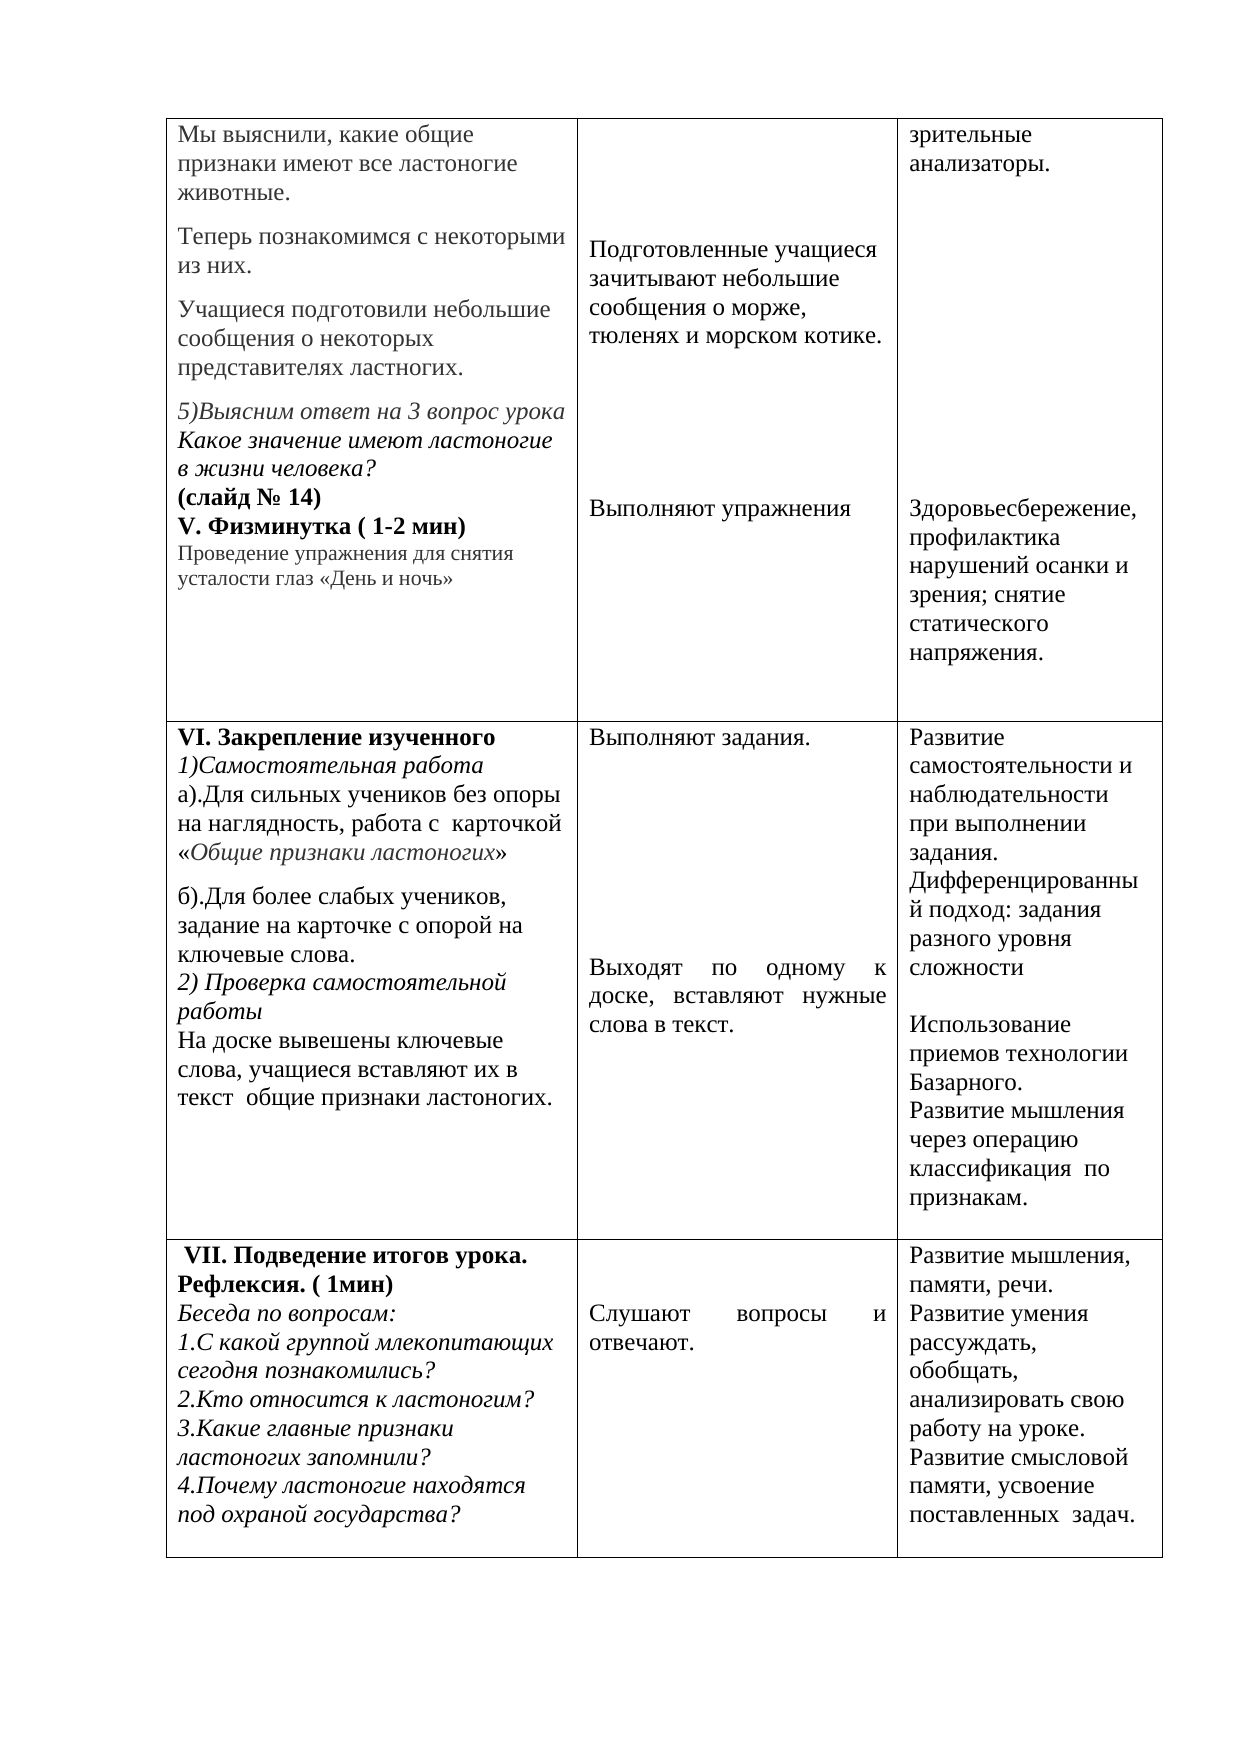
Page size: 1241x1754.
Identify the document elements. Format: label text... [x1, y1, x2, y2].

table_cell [578, 119, 897, 721]
table_cell VI. Закрепление изученного 1)Самостоятельная работа а).Для сильных учеников без опоры на наглядность, работа с карточкой «Общие признаки ластоногих» б).Для более слабых учеников, задание на карточке с опорой на ключевые слова. 2) Проверка самостоятельной работы На доске вывешены ключевые слова, учащиеся вставляют их в текст общие признаки ластоногих. [167, 722, 577, 1239]
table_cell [167, 119, 577, 721]
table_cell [898, 119, 1162, 721]
table_cell VII. Подведение итогов урока. Рефлексия. ( 1мин) Беседа по вопросам: 1.С какой группой млекопитающих сегодня познакомились? 2.Кто относится к ластоногим? 3.Какие главные признаки ластоногих запомнили? 4.Почему ластоногие находятся под охраной государства? [167, 1240, 577, 1557]
table_cell Развитие самостоятельности и наблюдательности при выполнении задания. Дифференцированный подход: задания разного уровня сложности Использование приемов технологии Базарного. Развитие мышления через операцию классификация по признакам. [898, 722, 1162, 1239]
table_cell Выполняют задания. Выходят по одному к доске, вставляют нужные слова в текст. [578, 722, 897, 1239]
table_cell Слушают вопросы и отвечают. [578, 1240, 897, 1557]
table_cell Развитие мышления, памяти, речи. Развитие умения рассуждать, обобщать, анализировать свою работу на уроке. Развитие смысловой памяти, усвоение поставленных задач. [898, 1240, 1162, 1557]
